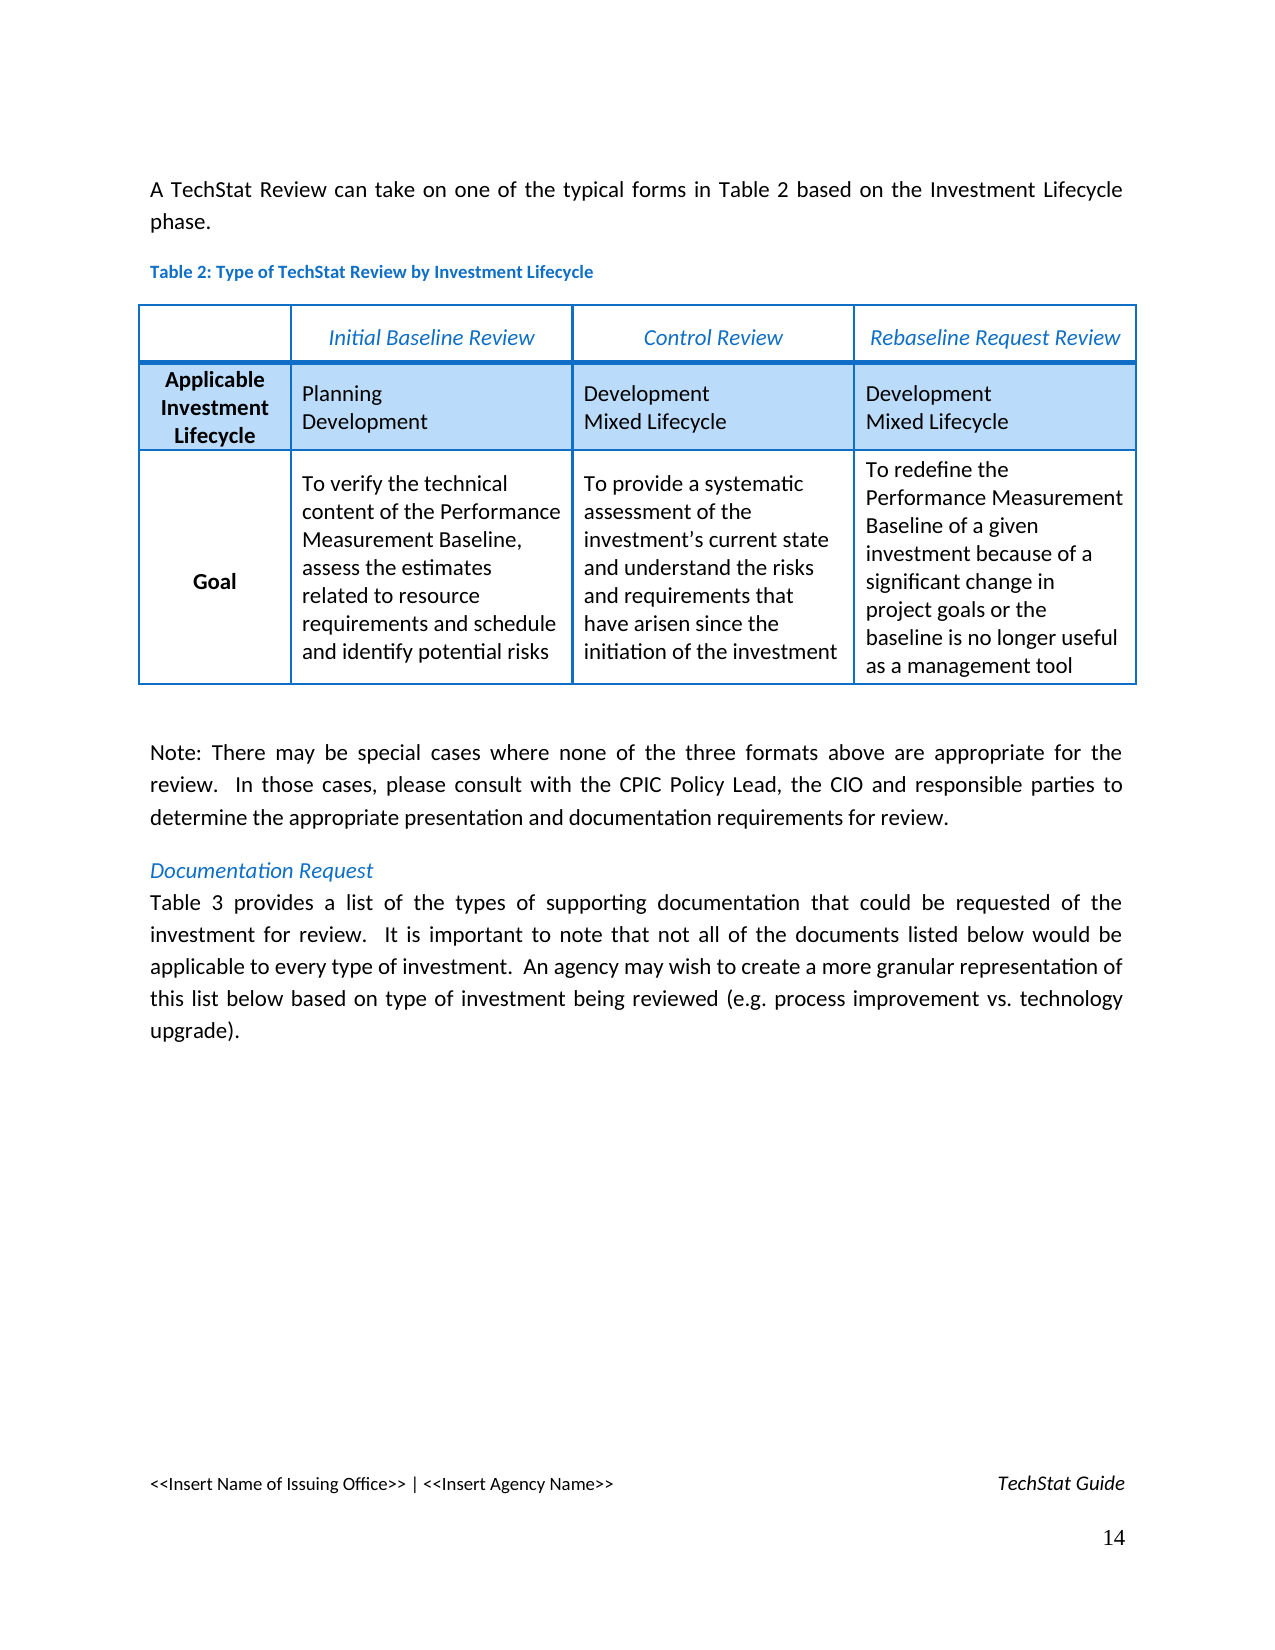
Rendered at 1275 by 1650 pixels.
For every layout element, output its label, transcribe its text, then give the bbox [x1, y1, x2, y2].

text A TechStat Review can take on one of the typical forms in Table 2 based on the Investment Lifecycle phase. [150, 175, 1125, 235]
table_cell To provide a systematic assessment of the investment’s current state and understand the risks and requirements that have arisen since the initiation of the investment [574, 451, 853, 683]
text Note: There may be special cases where none of the three formats above are appropriate for the review. In those cases, please consult with the CPIC Policy Lead, the CIO and responsible parties to determine the appropriate presentation and documentation requirements for review. [150, 738, 1125, 831]
table_cell Development Mixed Lifecycle [574, 365, 853, 449]
subtitle Documentation Request [150, 856, 1125, 884]
table_header [140, 306, 290, 360]
table_cell Development Mixed Lifecycle [855, 365, 1135, 449]
table_header Control Review [574, 306, 853, 360]
text Table 3 provides a list of the types of supporting documentation that could be requested of the investment for review. It is important to note that not all of the documents listed below would be applicable to every type of investment. An agency may wish to create a more granular representation of this list below based on type of investment being reviewed (e.g. process improvement vs. technology upgrade). [150, 888, 1125, 1045]
table_cell Goal [140, 451, 290, 683]
table_cell Applicable Investment Lifecycle [140, 365, 290, 449]
table_cell Planning Development [292, 365, 571, 449]
table_header Rebaseline Request Review [855, 306, 1135, 360]
text Table 2: Type of TechStat Review by Investment Lifecycle [150, 260, 1125, 283]
table_cell To redefine the Performance Measurement Baseline of a given investment because of a significant change in project goals or the baseline is no longer useful as a management tool [855, 451, 1135, 683]
table_header Initial Baseline Review [292, 306, 571, 360]
table_cell To verify the technical content of the Performance Measurement Baseline, assess the estimates related to resource requirements and schedule and identify potential risks [292, 451, 571, 683]
